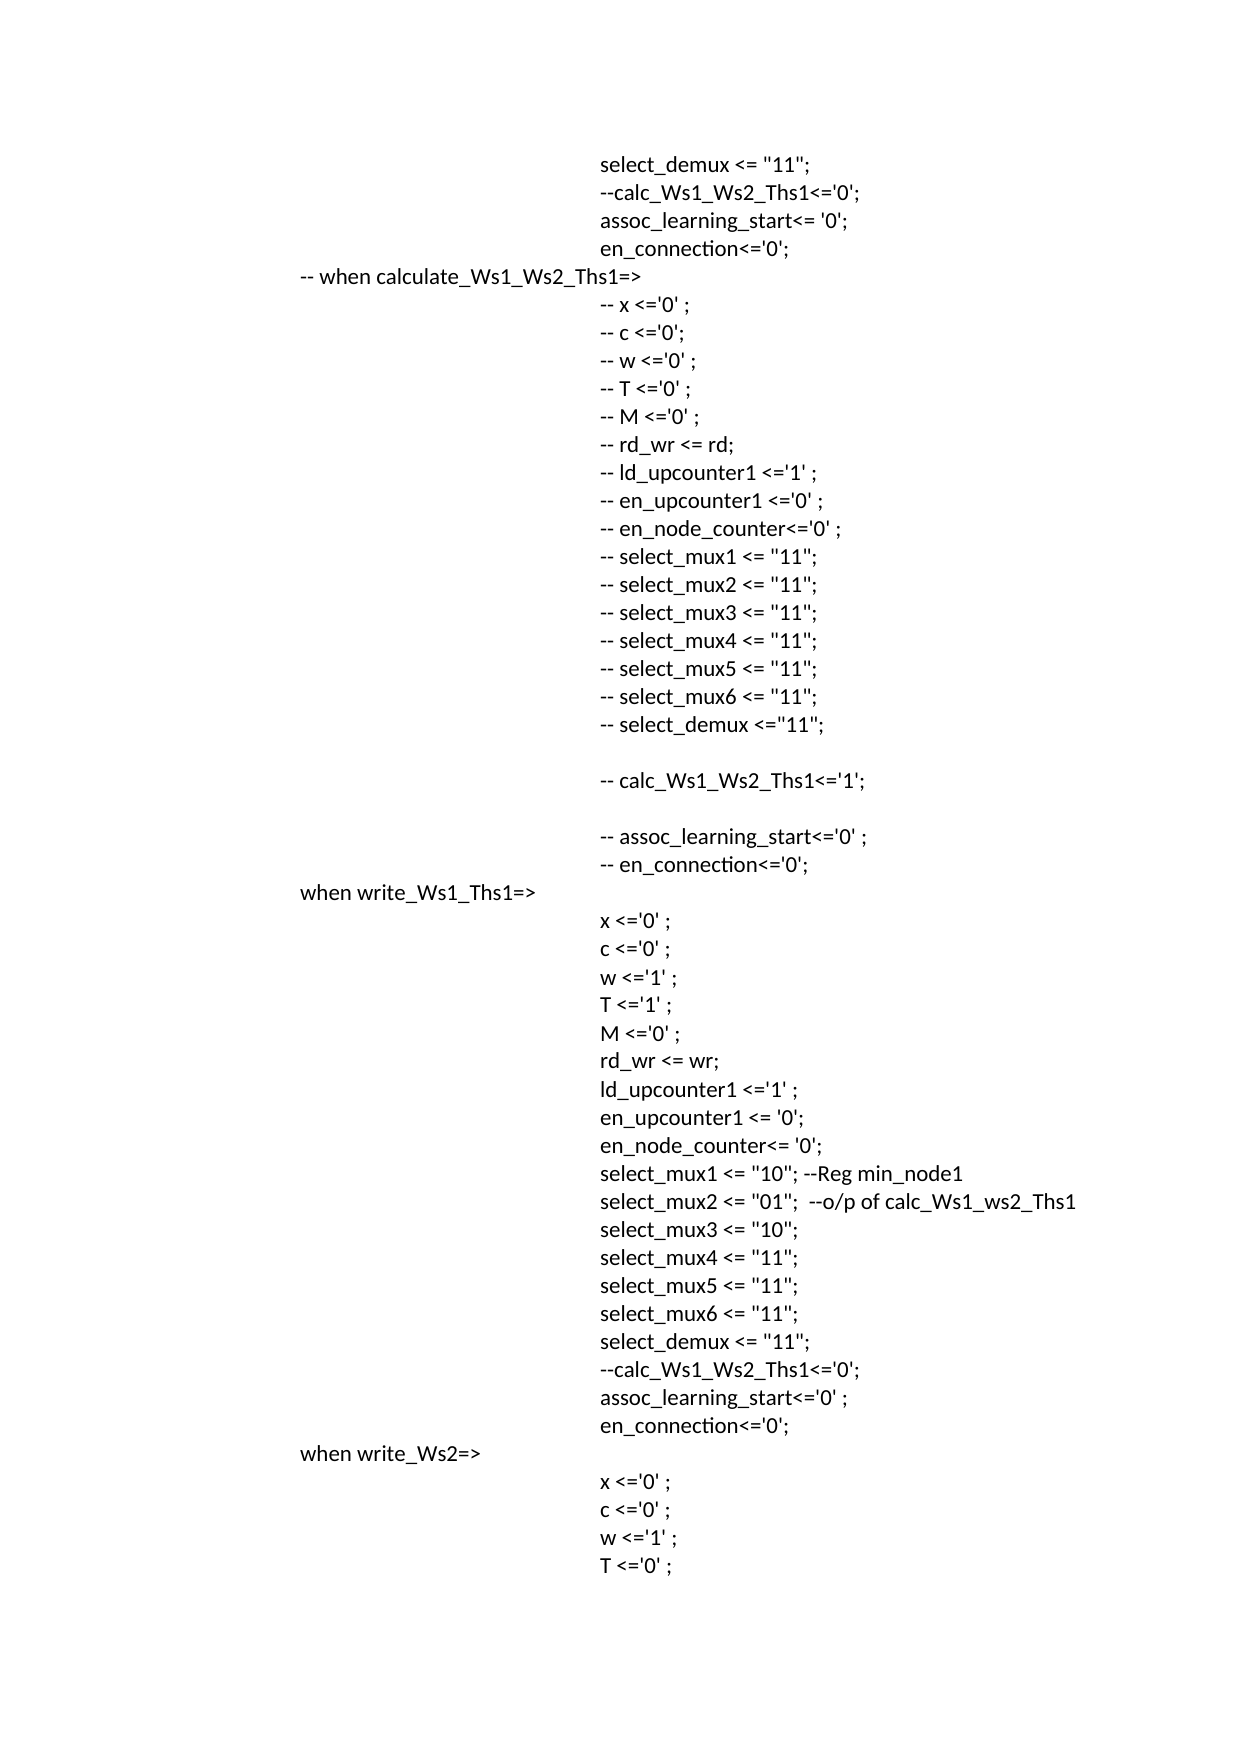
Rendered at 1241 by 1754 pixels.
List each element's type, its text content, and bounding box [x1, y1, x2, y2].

text when write_Ws1_Ths1=> [150, 878, 1090, 907]
text -- assoc_learning_start<='0' ; [150, 822, 1090, 851]
text select_demux <= "11"; [150, 150, 1090, 178]
text -- M <='0' ; [150, 402, 1090, 430]
text -- select_mux6 <= "11"; [150, 682, 1090, 710]
text -- en_node_counter<='0' ; [150, 514, 1090, 542]
text en_upcounter1 <= '0'; [150, 1103, 1090, 1131]
text select_mux5 <= "11"; [150, 1271, 1090, 1299]
text M <='0' ; [150, 1019, 1090, 1047]
text T <='1' ; [150, 991, 1090, 1019]
text -- select_mux3 <= "11"; [150, 598, 1090, 626]
text en_connection<='0'; [150, 1411, 1090, 1439]
text -- when calculate_Ws1_Ws2_Ths1=> [150, 262, 1090, 290]
text -- select_mux5 <= "11"; [150, 654, 1090, 682]
text -- c <='0'; [150, 318, 1090, 346]
text -- x <='0' ; [150, 290, 1090, 318]
text -- select_mux4 <= "11"; [150, 626, 1090, 654]
text en_node_counter<= '0'; [150, 1131, 1090, 1159]
text -- select_mux2 <= "11"; [150, 570, 1090, 598]
text --calc_Ws1_Ws2_Ths1<='0'; [150, 1355, 1090, 1383]
text -- en_upcounter1 <='0' ; [150, 486, 1090, 514]
text when write_Ws2=> [150, 1439, 1090, 1467]
text x <='0' ; [150, 1467, 1090, 1495]
text assoc_learning_start<='0' ; [150, 1383, 1090, 1411]
text assoc_learning_start<= '0'; [150, 206, 1090, 234]
text -- T <='0' ; [150, 374, 1090, 402]
text T <='0' ; [150, 1551, 1090, 1579]
text -- en_connection<='0'; [150, 851, 1090, 878]
text w <='1' ; [150, 963, 1090, 991]
text -- select_demux <="11"; [150, 710, 1090, 738]
text select_mux6 <= "11"; [150, 1299, 1090, 1327]
text -- rd_wr <= rd; [150, 430, 1090, 458]
text w <='1' ; [150, 1523, 1090, 1551]
text -- calc_Ws1_Ws2_Ths1<='1'; [150, 766, 1090, 794]
text select_mux3 <= "10"; [150, 1215, 1090, 1243]
text select_demux <= "11"; [150, 1327, 1090, 1355]
text x <='0' ; [150, 907, 1090, 934]
text -- w <='0' ; [150, 346, 1090, 374]
text --calc_Ws1_Ws2_Ths1<='0'; [150, 178, 1090, 206]
text c <='0' ; [150, 1495, 1090, 1523]
text -- select_mux1 <= "11"; [150, 542, 1090, 570]
text c <='0' ; [150, 934, 1090, 963]
text ld_upcounter1 <='1' ; [150, 1075, 1090, 1103]
text select_mux2 <= "01"; --o/p of calc_Ws1_ws2_Ths1 [150, 1187, 1090, 1215]
text en_connection<='0'; [150, 234, 1090, 262]
text rd_wr <= wr; [150, 1047, 1090, 1075]
text select_mux4 <= "11"; [150, 1243, 1090, 1271]
text select_mux1 <= "10"; --Reg min_node1 [150, 1159, 1090, 1187]
text -- ld_upcounter1 <='1' ; [150, 458, 1090, 486]
